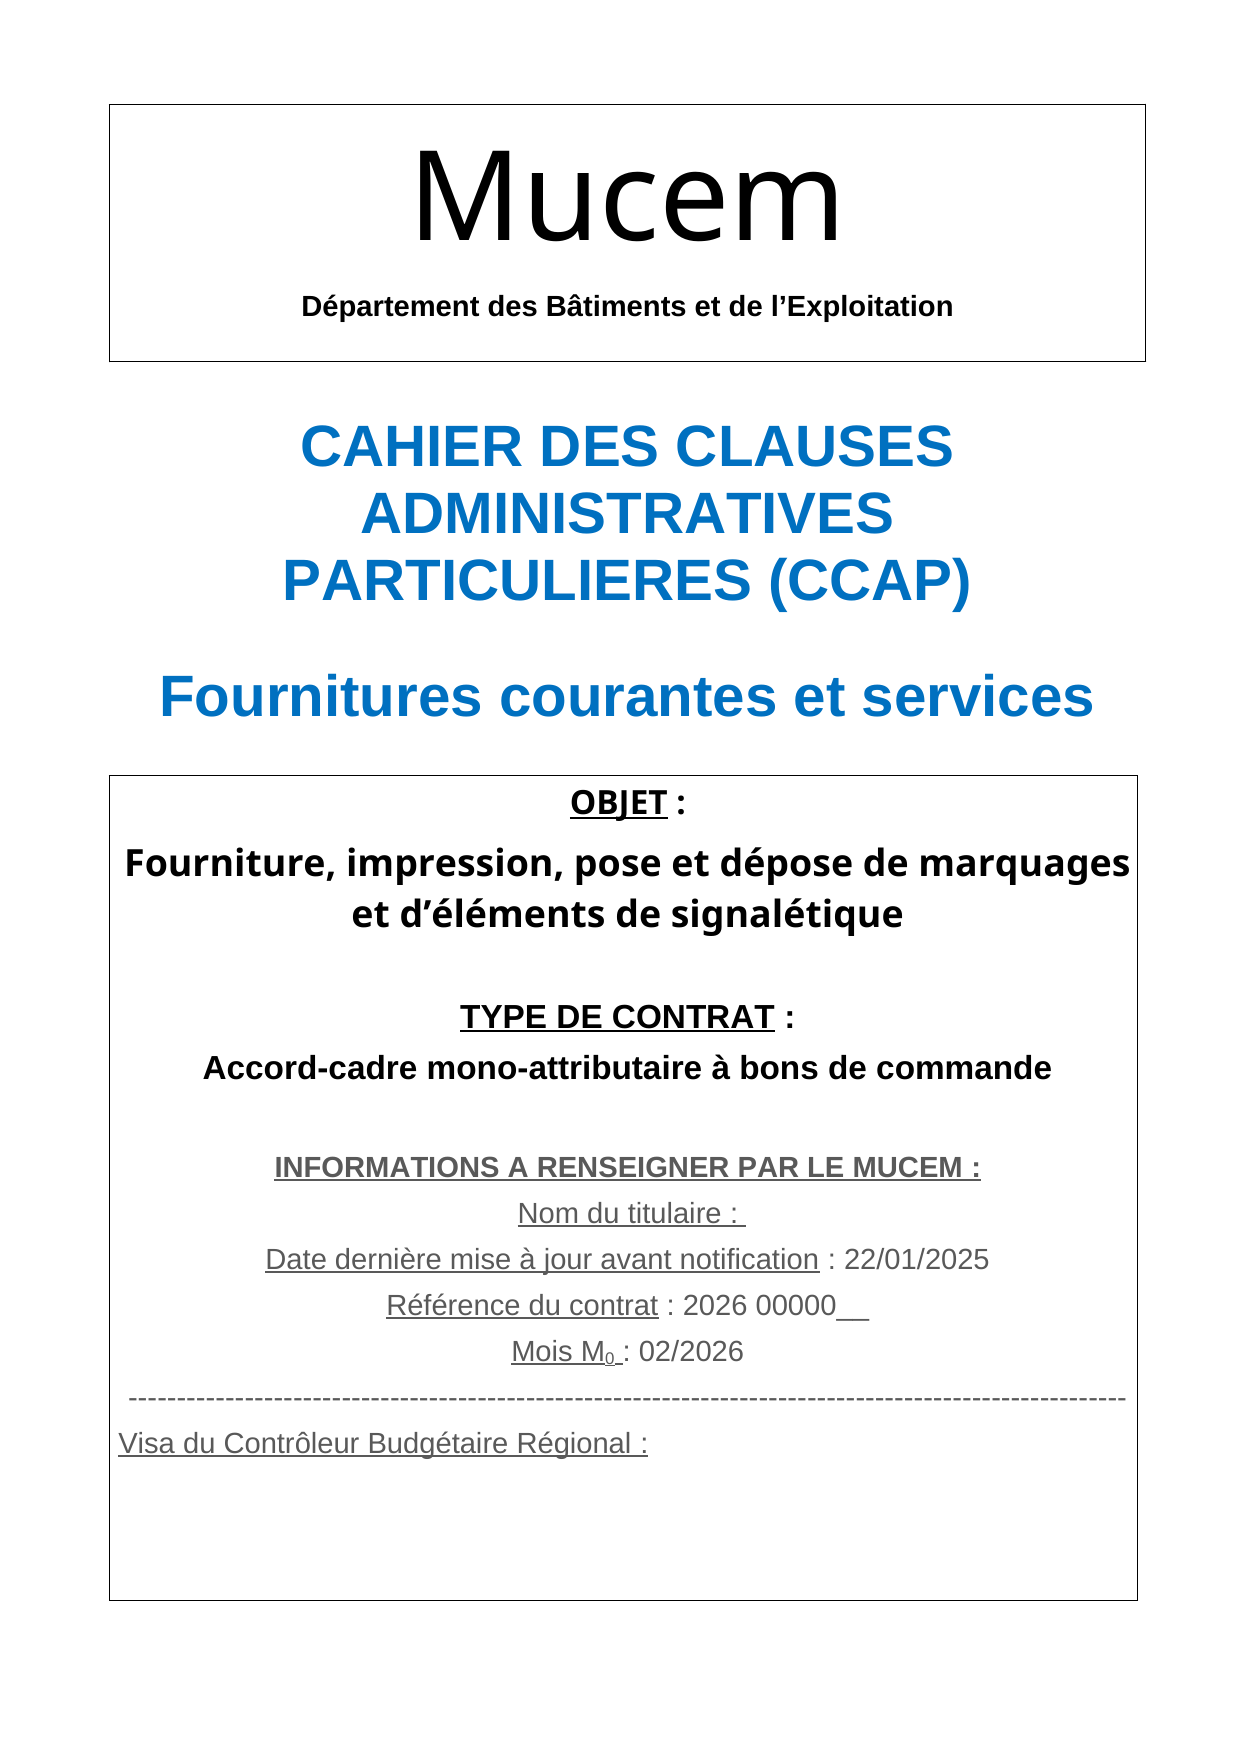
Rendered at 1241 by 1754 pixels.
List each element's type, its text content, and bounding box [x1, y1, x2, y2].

text Mois M0 : 02/2026 [110, 1331, 1137, 1367]
text Nom du titulaire : [110, 1193, 1137, 1229]
text Date dernière mise à jour avant notification : 22/01/2025 [110, 1239, 1137, 1275]
text TYPE DE CONTRAT : [110, 994, 1137, 1035]
text Fournitures courantes et services [118, 662, 1137, 729]
text ------------------------------------------------------------------------------------------------------- [110, 1377, 1137, 1413]
text Visa du Contrôleur Budgétaire Régional : [110, 1423, 1137, 1459]
text Département des Bâtiments et de l’Exploitation [110, 286, 1145, 323]
text Référence du contrat : 2026 00000__ [110, 1285, 1137, 1321]
text Mucem [110, 105, 1145, 277]
text Accord-cadre mono-attributaire à bons de commande [110, 1045, 1137, 1086]
text INFORMATIONS A RENSEIGNER PAR LE MUCEM : [110, 1147, 1137, 1183]
text Fourniture, impression, pose et dépose de marquages et d’éléments de signalétique [110, 833, 1137, 938]
text CAHIER DES CLAUSES ADMINISTRATIVES PARTICULIERES (CCAP) [118, 411, 1137, 613]
text OBJET : [110, 776, 1137, 824]
